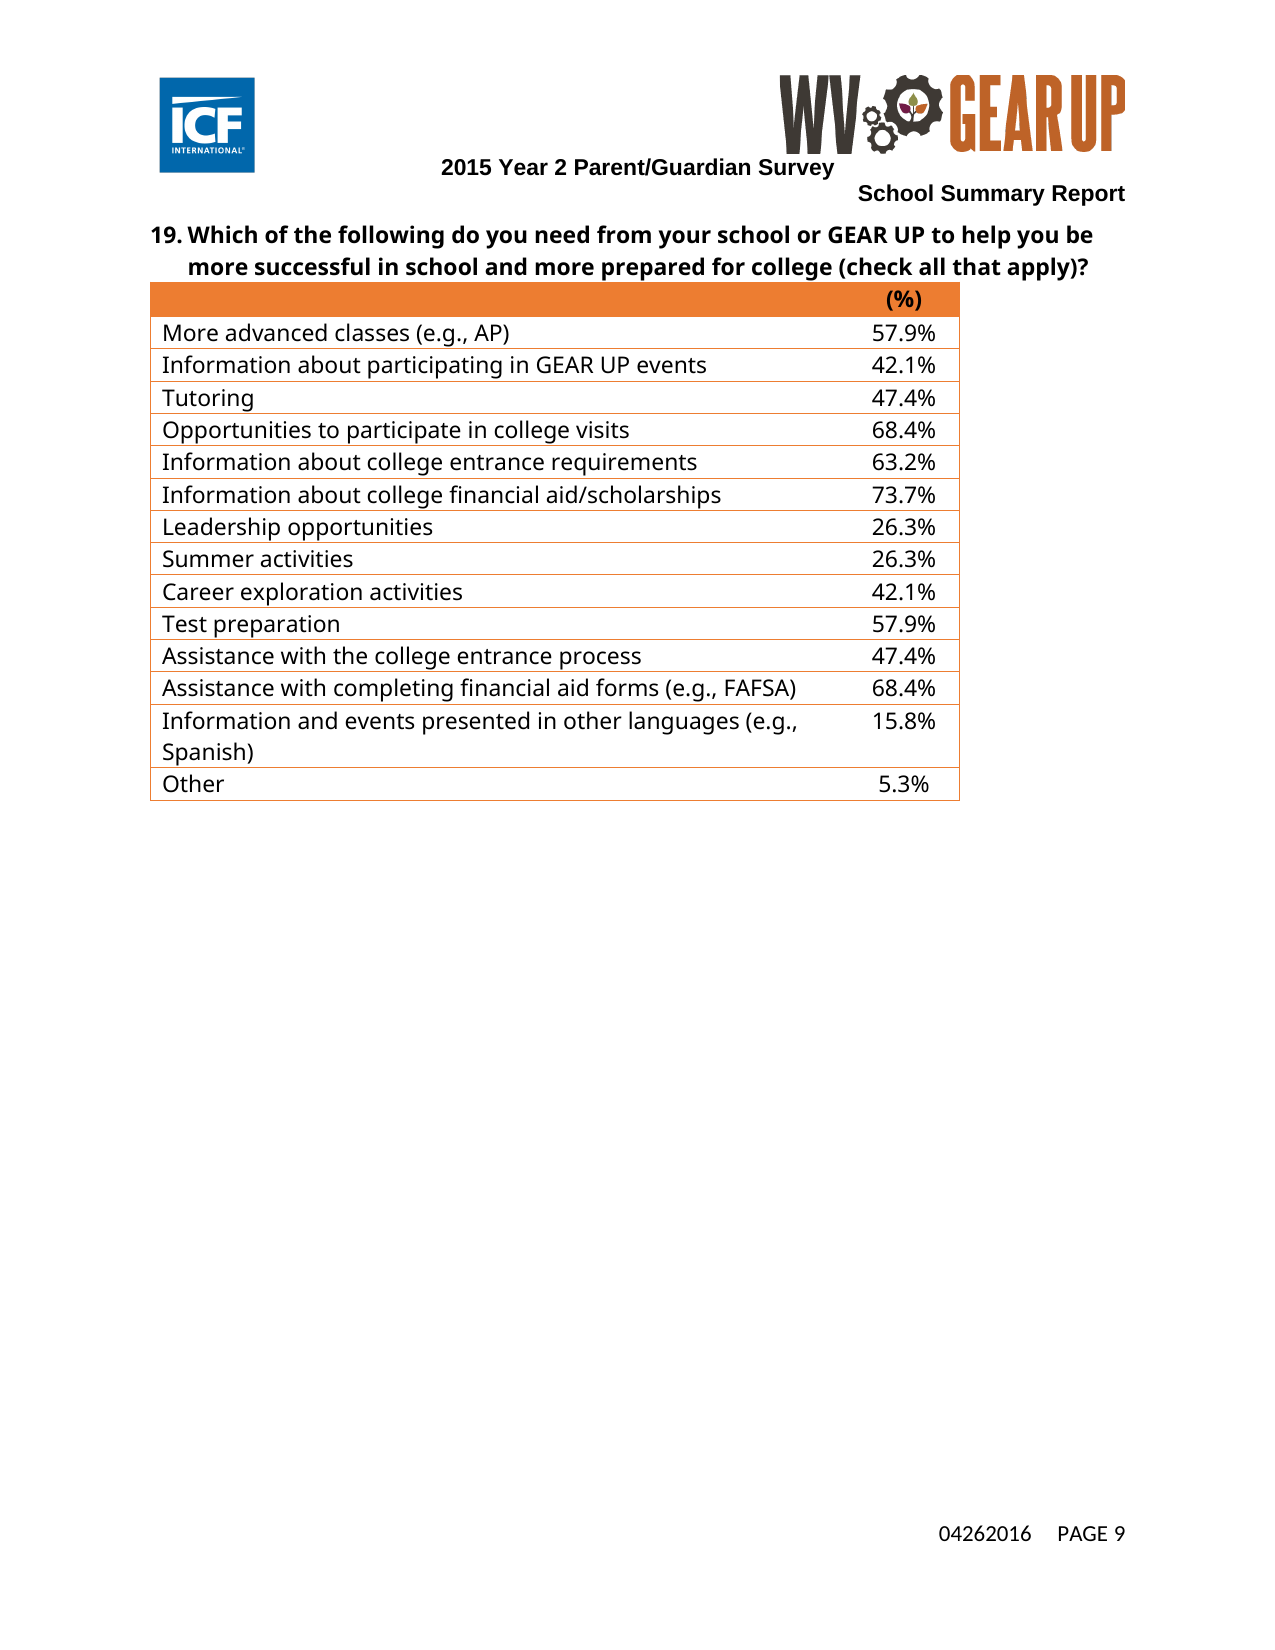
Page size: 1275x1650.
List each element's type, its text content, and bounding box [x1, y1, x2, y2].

table_cell Information and events presented in other languages (e.g., Spanish) [151, 705, 848, 767]
table_cell 68.4% [848, 414, 959, 445]
table_cell Leadership opportunities [151, 511, 848, 542]
table_cell Assistance with the college entrance process [151, 640, 848, 671]
table_cell Career exploration activities [151, 575, 848, 607]
table_cell 42.1% [848, 349, 959, 381]
table_cell Information about college entrance requirements [151, 446, 848, 477]
table_cell Opportunities to participate in college visits [151, 414, 848, 445]
picture [779, 75, 1125, 154]
table_cell 68.4% [848, 672, 959, 703]
table_cell 63.2% [848, 446, 959, 477]
table_cell Tutoring [151, 382, 848, 413]
table_header (%) [848, 283, 959, 316]
table_cell Information about college financial aid/scholarships [151, 479, 848, 510]
table_cell Test preparation [151, 608, 848, 639]
table_cell Other [151, 768, 848, 800]
table_header [151, 283, 848, 316]
table_cell 47.4% [848, 640, 959, 671]
table_cell 57.9% [848, 317, 959, 348]
table_cell More advanced classes (e.g., AP) [151, 317, 848, 348]
table_cell 42.1% [848, 575, 959, 607]
picture [157, 75, 258, 176]
table_cell 26.3% [848, 543, 959, 574]
list Which of the following do you need from your school or GEAR UP to help you be more successful in school and more prepared for college (check all that apply)? [150, 219, 1125, 282]
table_cell Assistance with completing financial aid forms (e.g., FAFSA) [151, 672, 848, 703]
table_cell Summer activities [151, 543, 848, 574]
table_cell 47.4% [848, 382, 959, 413]
table_cell 5.3% [848, 768, 959, 800]
table_cell 73.7% [848, 479, 959, 510]
table_cell 26.3% [848, 511, 959, 542]
table_cell 57.9% [848, 608, 959, 639]
table_cell 15.8% [848, 705, 959, 767]
table_cell Information about participating in GEAR UP events [151, 349, 848, 381]
